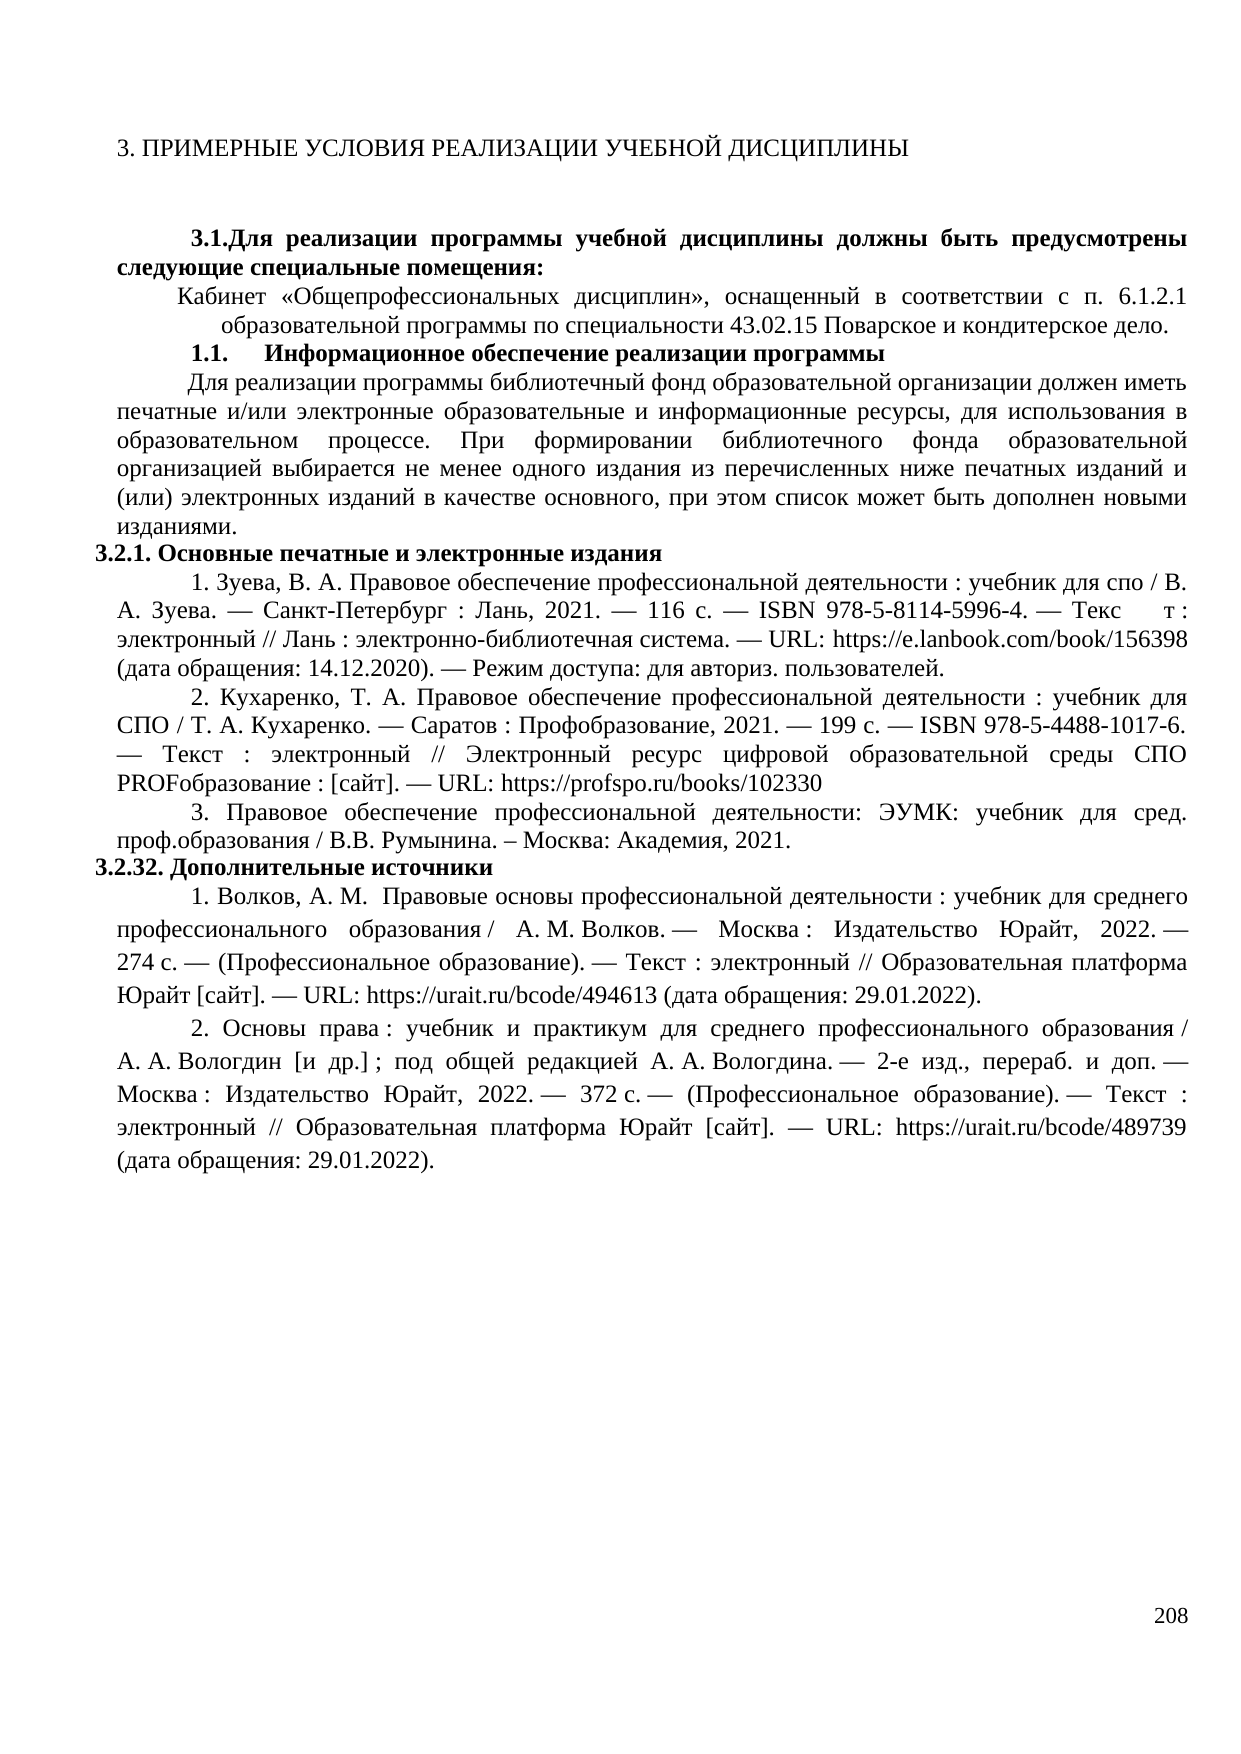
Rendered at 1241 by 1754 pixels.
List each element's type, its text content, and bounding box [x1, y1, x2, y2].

text 2. Основы права : учебник и практикум для среднего профессионального образования / А. А. Вологдин [и др.] ; под общей редакцией А. А. Вологдина. — 2-е изд., перераб. и доп. — Москва : Издательство Юрайт, 2022. — 372 с. — (Профессиональное образование). — Текст : электронный // Образовательная платформа Юрайт [сайт]. — URL: https://urait.ru/bcode/489739 (дата обращения: 29.01.2022). [117, 1013, 1188, 1174]
text 3. Правовое обеспечение профессиональной деятельности: ЭУМК: учебник для сред. проф.образования / В.В. Румынина. – Москва: Академия, 2021. [117, 797, 1188, 854]
text 3.2.1. Основные печатные и электронные издания [95, 540, 1188, 567]
text 1. Зуева, В. А. Правовое обеспечение профессиональной деятельности : учебник для спо / В. А. Зуева. — Санкт-Петербург : Лань, 2021. — 116 с. — ISBN 978-5-8114-5996-4. — Текс т : электронный // Лань : электронно-библиотечная система. — URL: https://e.lanbook.com/book/156398 (дата обращения: 14.12.2020). — Режим доступа: для авториз. пользователей. [117, 567, 1188, 682]
subtitle Для реализации программы библиотечный фонд образовательной организации должен иметь печатные и/или электронные образовательные и информационные ресурсы, для использования в образовательном процессе. При формировании библиотечного фонда образовательной организацией выбирается не менее одного издания из перечисленных ниже печатных изданий и (или) электронных изданий в качестве основного, при этом список может быть дополнен новыми изданиями. [117, 367, 1188, 540]
subtitle Кабинет «Общепрофессиональных дисциплин», оснащенный в соответствии с п. 6.1.2.1 образовательной программы по специальности 43.02.15 Поварское и кондитерское дело. [177, 281, 1188, 338]
text 3.1.Для реализации программы учебной дисциплины должны быть предусмотрены следующие специальные помещения: [117, 223, 1188, 281]
text 3.2.32. Дополнительные источники [95, 854, 1188, 881]
text 3. ПРИМЕРНЫЕ УСЛОВИЯ РЕАЛИЗАЦИИ УЧЕБНОЙ ДИСЦИПЛИНЫ [117, 133, 1188, 161]
text 2. Кухаренко, Т. А. Правовое обеспечение профессиональной деятельности : учебник для СПО / Т. А. Кухаренко. — Саратов : Профобразование, 2021. — 199 c. — ISBN 978-5-4488-1017-6. — Текст : электронный // Электронный ресурс цифровой образовательной среды СПО PROFобразование : [сайт]. — URL: https://profspo.ru/books/102330 [117, 682, 1188, 797]
text 1. Волков, А. М. Правовые основы профессиональной деятельности : учебник для среднего профессионального образования / А. М. Волков. — Москва : Издательство Юрайт, 2022. — 274 с. — (Профессиональное образование). — Текст : электронный // Образовательная платформа Юрайт [сайт]. — URL: https://urait.ru/bcode/494613 (дата обращения: 29.01.2022). [117, 881, 1188, 1009]
subtitle Информационное обеспечение реализации программы [117, 338, 1188, 367]
